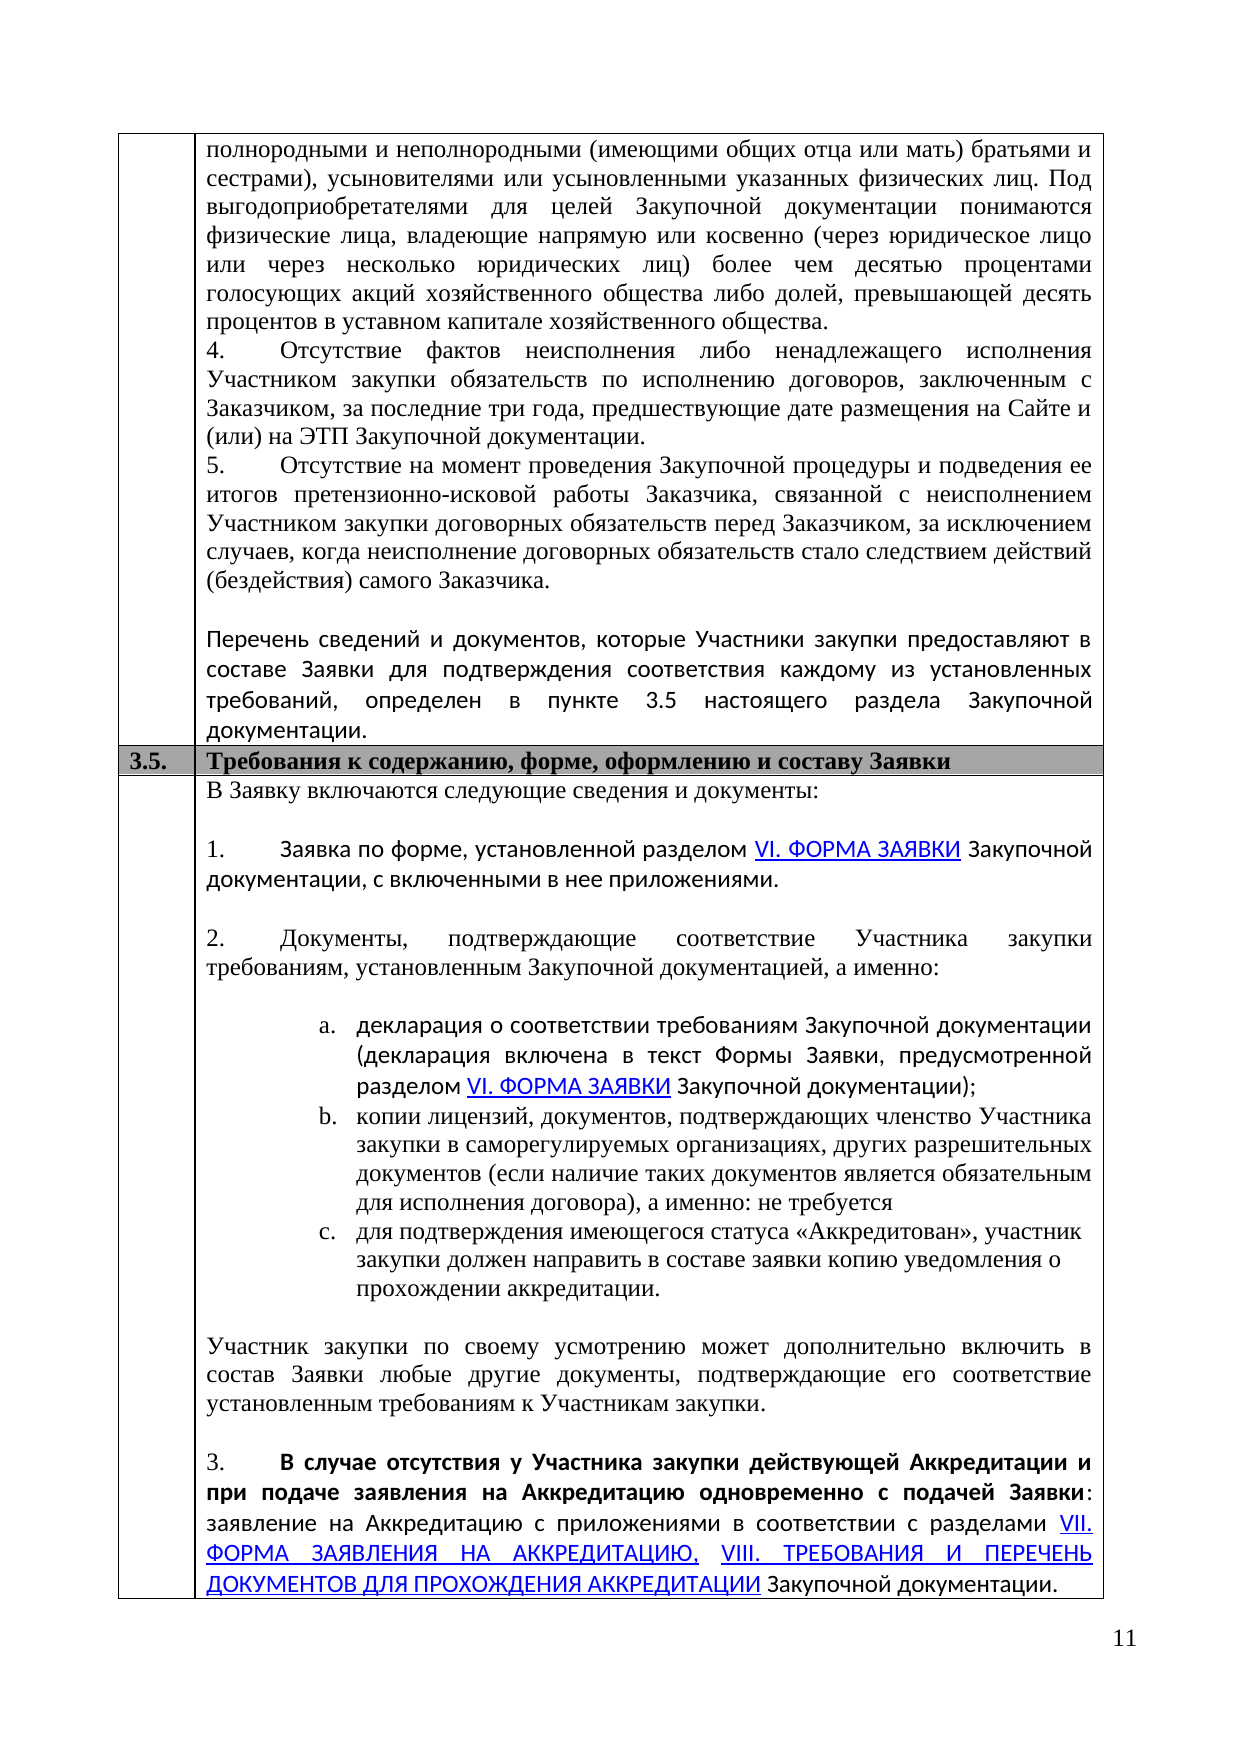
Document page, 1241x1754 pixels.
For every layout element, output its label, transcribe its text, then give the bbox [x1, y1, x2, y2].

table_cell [196, 776, 1103, 1598]
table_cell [196, 134, 1103, 745]
table_cell [119, 134, 194, 745]
table_cell 3.5. [119, 746, 194, 774]
table_cell Требования к содержанию, форме, оформлению и составу Заявки [196, 746, 1103, 774]
table_cell [119, 776, 194, 1598]
